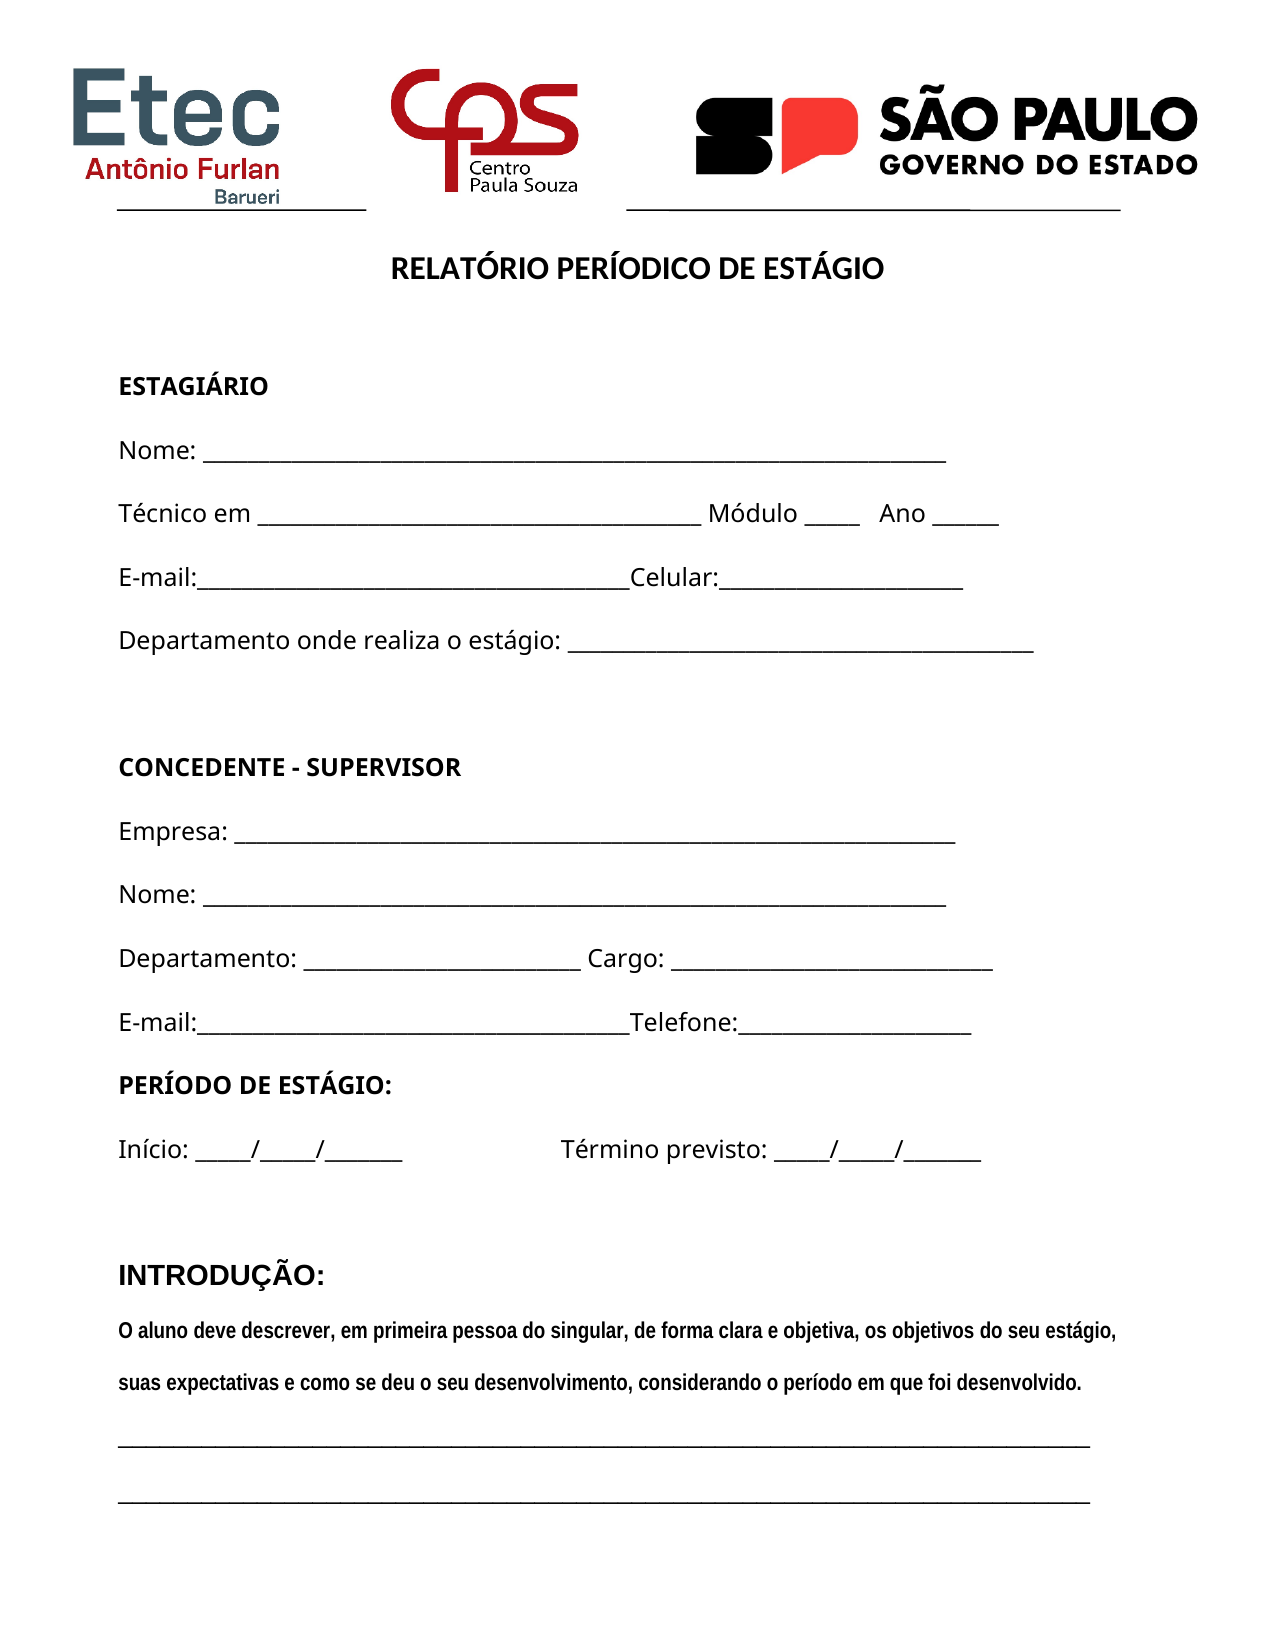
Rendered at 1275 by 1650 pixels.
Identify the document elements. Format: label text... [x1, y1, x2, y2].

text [118, 1476, 1157, 1505]
text Início: _____/_____/_______ Término previsto: _____/_____/_______ [118, 1131, 1157, 1165]
picture [68, 67, 281, 206]
text Nome: ___________________________________________________________________ [118, 432, 1157, 466]
text ESTAGIÁRIO [118, 369, 1157, 403]
picture [366, 54, 627, 214]
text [118, 1421, 1157, 1449]
text Departamento: _________________________ Cargo: _____________________________ [118, 941, 1157, 975]
text E-mail:_______________________________________Telefone:_____________________ [118, 1004, 1157, 1038]
subtitle INTRODUÇÃO: [118, 1258, 1157, 1292]
text PERÍODO DE ESTÁGIO: [118, 1068, 1157, 1102]
text Empresa: _________________________________________________________________ [118, 813, 1157, 848]
text suas expectativas e como se deu o seu desenvolvimento, considerando o período em que foi desenvolvido. [118, 1368, 1157, 1395]
text Departamento onde realiza o estágio: __________________________________________ [118, 623, 1157, 657]
text CONCEDENTE - SUPERVISOR [118, 750, 1157, 784]
text RELATÓRIO PERÍODICO DE ESTÁGIO [118, 247, 1157, 287]
text Nome: ___________________________________________________________________ [118, 877, 1157, 911]
picture [684, 69, 1207, 194]
text E-mail:_______________________________________Celular:______________________ [118, 559, 1157, 593]
text Técnico em ________________________________________ Módulo _____ Ano ______ [118, 496, 1157, 530]
text O aluno deve descrever, em primeira pessoa do singular, de forma clara e objetiva, os objetivos do seu estágio, [118, 1317, 1157, 1343]
